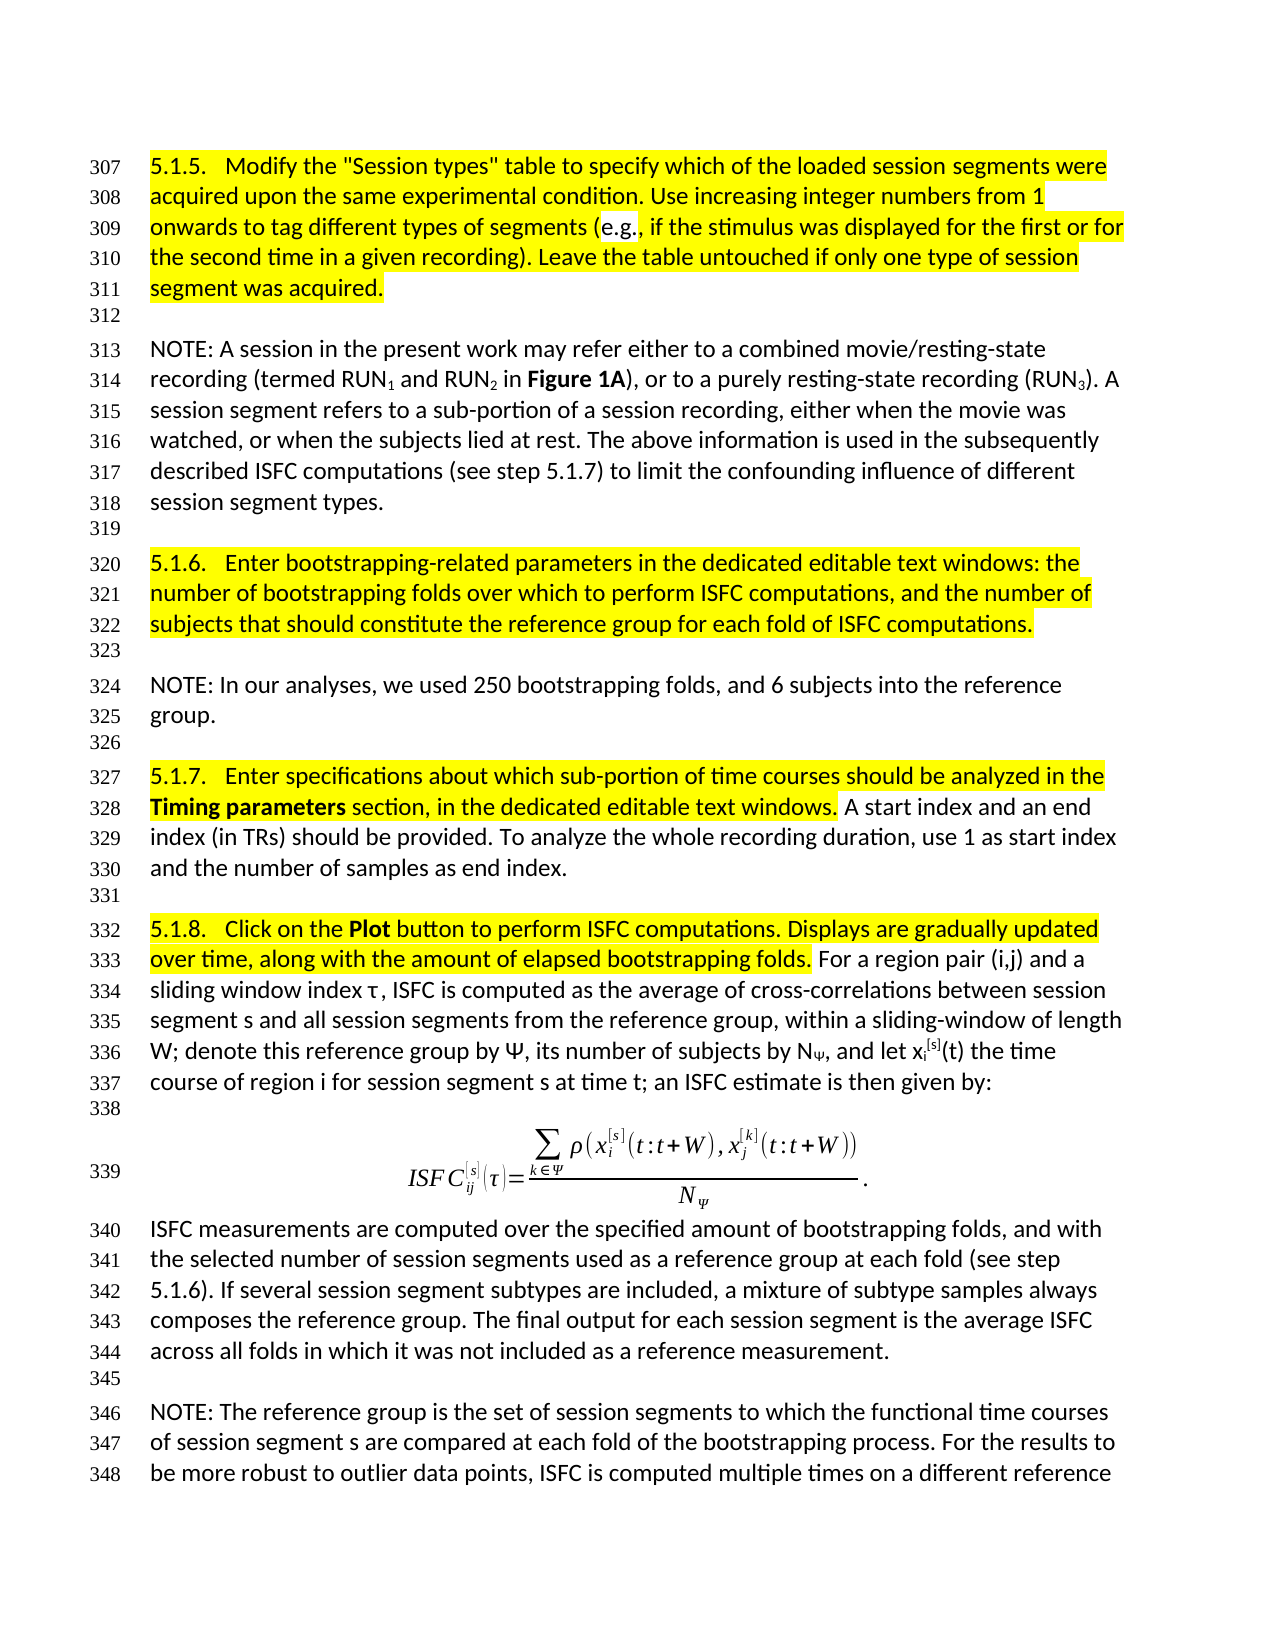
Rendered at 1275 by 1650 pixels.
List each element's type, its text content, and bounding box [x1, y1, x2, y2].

text NOTE: A session in the present work may refer either to a combined movie/resting-state recording (termed RUN1 and RUN2 in Figure 1A), or to a purely resting-state recording (RUN3). A session segment refers to a sub-portion of a session recording, either when the movie was watched, or when the subjects lied at rest. The above information is used in the subsequently described ISFC computations (see step 5.1.7) to limit the confounding influence of different session segment types. [150, 333, 1125, 516]
list Click on the Plot button to perform ISFC computations. Displays are gradually updated over time, along with the amount of elapsed bootstrapping folds. For a region pair (i,j) and a sliding window index τ, ISFC is computed as the average of cross-correlations between session segment s and all session segments from the reference group, within a sliding-window of length W; denote this reference group by Ψ, its number of subjects by NΨ, and let xi[s](t) the time course of region i for session segment s at time t; an ISFC estimate is then given by: [150, 913, 1125, 1096]
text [150, 1396, 1125, 1487]
text NOTE: In our analyses, we used 250 bootstrapping folds, and 6 subjects into the reference group. [150, 669, 1125, 730]
list Modify the "Session types" table to specify which of the loaded session segments were acquired upon the same experimental condition. Use increasing integer numbers from 1 onwards to tag different types of segments (e.g., if the stimulus was displayed for the first or for the second time in a given recording). Leave the table untouched if only one type of session segment was acquired. [384, 150, 1125, 303]
text ISFC measurements are computed over the specified amount of bootstrapping folds, and with the selected number of session segments used as a reference group at each fold (see step 5.1.6). If several session segment subtypes are included, a mixture of subtype samples always composes the reference group. The final output for each session segment is the average ISFC across all folds in which it was not included as a reference measurement. [150, 1213, 1125, 1365]
list Enter specifications about which sub-portion of time courses should be analyzed in the Timing parameters section, in the dedicated editable text windows. A start index and an end index (in TRs) should be provided. To analyze the whole recording duration, use 1 as start index and the number of samples as end index. [150, 760, 1125, 882]
